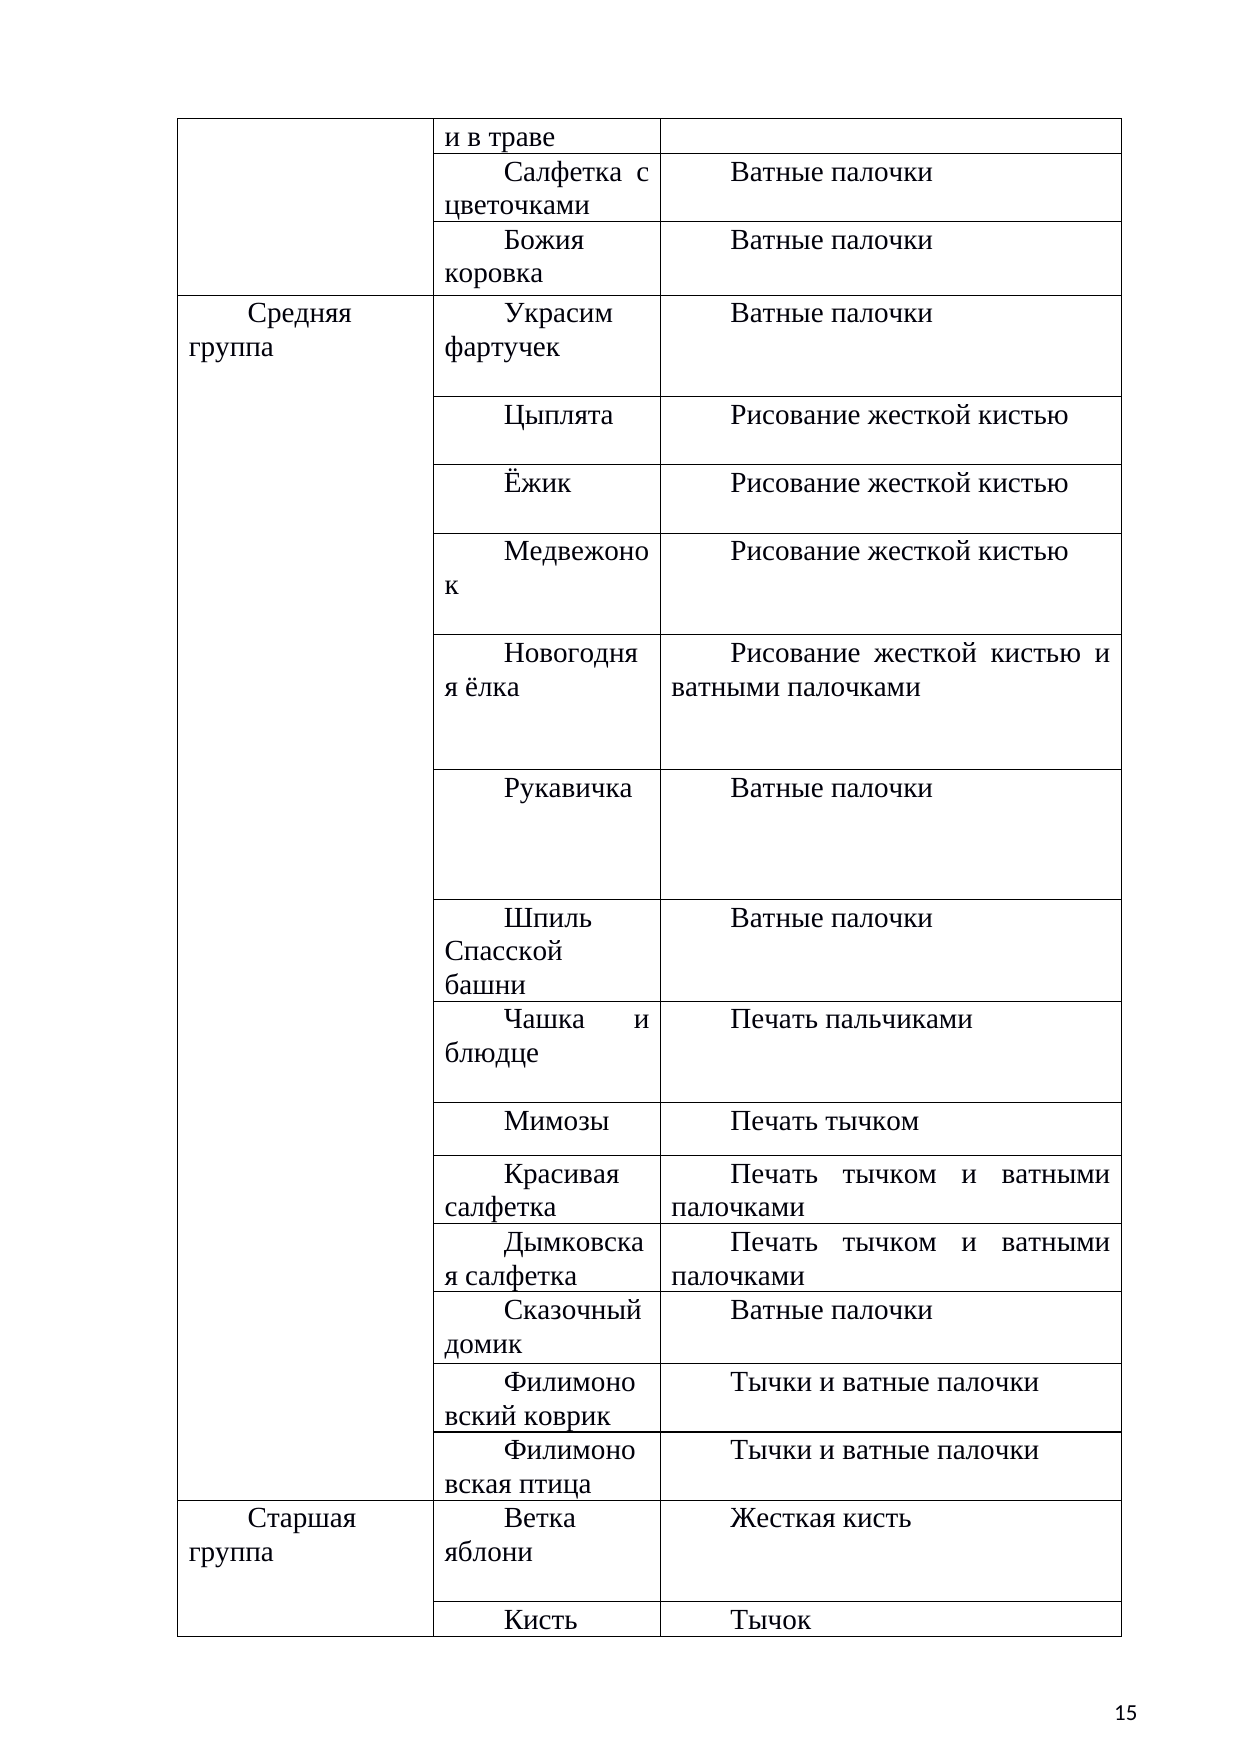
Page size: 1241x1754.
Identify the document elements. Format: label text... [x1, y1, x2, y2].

table_cell Тычок [661, 1602, 1121, 1636]
table_cell Рукавичка [434, 770, 660, 899]
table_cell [661, 119, 1121, 153]
table_cell Печать тычком и ватными палочками [661, 1156, 1121, 1223]
table_cell Печать пальчиками [661, 1002, 1121, 1102]
table_cell Новогодняя ёлка [434, 635, 660, 769]
table_cell Старшая группа [178, 1501, 433, 1636]
table_cell Красивая салфетка [434, 1156, 660, 1223]
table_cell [434, 1602, 660, 1636]
table_cell Печать тычком [661, 1103, 1121, 1155]
table_cell Филимоновский коврик [434, 1364, 660, 1431]
table_cell Ватные палочки [661, 296, 1121, 396]
table_cell Ватные палочки [661, 1292, 1121, 1363]
table_cell Медвежонок [434, 534, 660, 634]
table_cell Ветка яблони [434, 1501, 660, 1601]
table_cell Чашка и блюдце [434, 1002, 660, 1102]
table_cell Шпиль Спасской башни [434, 900, 660, 1001]
table_cell Ватные палочки [661, 900, 1121, 1001]
table_cell Ватные палочки [661, 222, 1121, 294]
table_cell Дымковская салфетка [434, 1224, 660, 1291]
table_cell Божия коровка [434, 222, 660, 294]
table_cell Рисование жесткой кистью [661, 465, 1121, 532]
table_cell Рисование жесткой кистью и ватными палочками [661, 635, 1121, 769]
table_cell Рисование жесткой кистью [661, 397, 1121, 464]
table_cell Одуванчики в траве [434, 119, 660, 153]
table_cell Средняя группа [178, 296, 433, 1499]
table_cell Ватные палочки [661, 770, 1121, 899]
table_cell Сказочный домик [434, 1292, 660, 1363]
table_cell Ватные палочки [661, 154, 1121, 221]
table_cell Салфетка с цветочками [434, 154, 660, 221]
table_cell Украсим фартучек [434, 296, 660, 396]
table_cell Филимоновская птица [434, 1433, 660, 1499]
table_cell Печать тычком и ватными палочками [661, 1224, 1121, 1291]
table_cell Ёжик [434, 465, 660, 532]
table_cell Цыплята [434, 397, 660, 464]
table_cell Рисование жесткой кистью [661, 534, 1121, 634]
table_cell Тычки и ватные палочки [661, 1364, 1121, 1431]
table_cell Мимозы [434, 1103, 660, 1155]
table_cell Жесткая кисть [661, 1501, 1121, 1601]
table_cell Тычки и ватные палочки [661, 1433, 1121, 1499]
